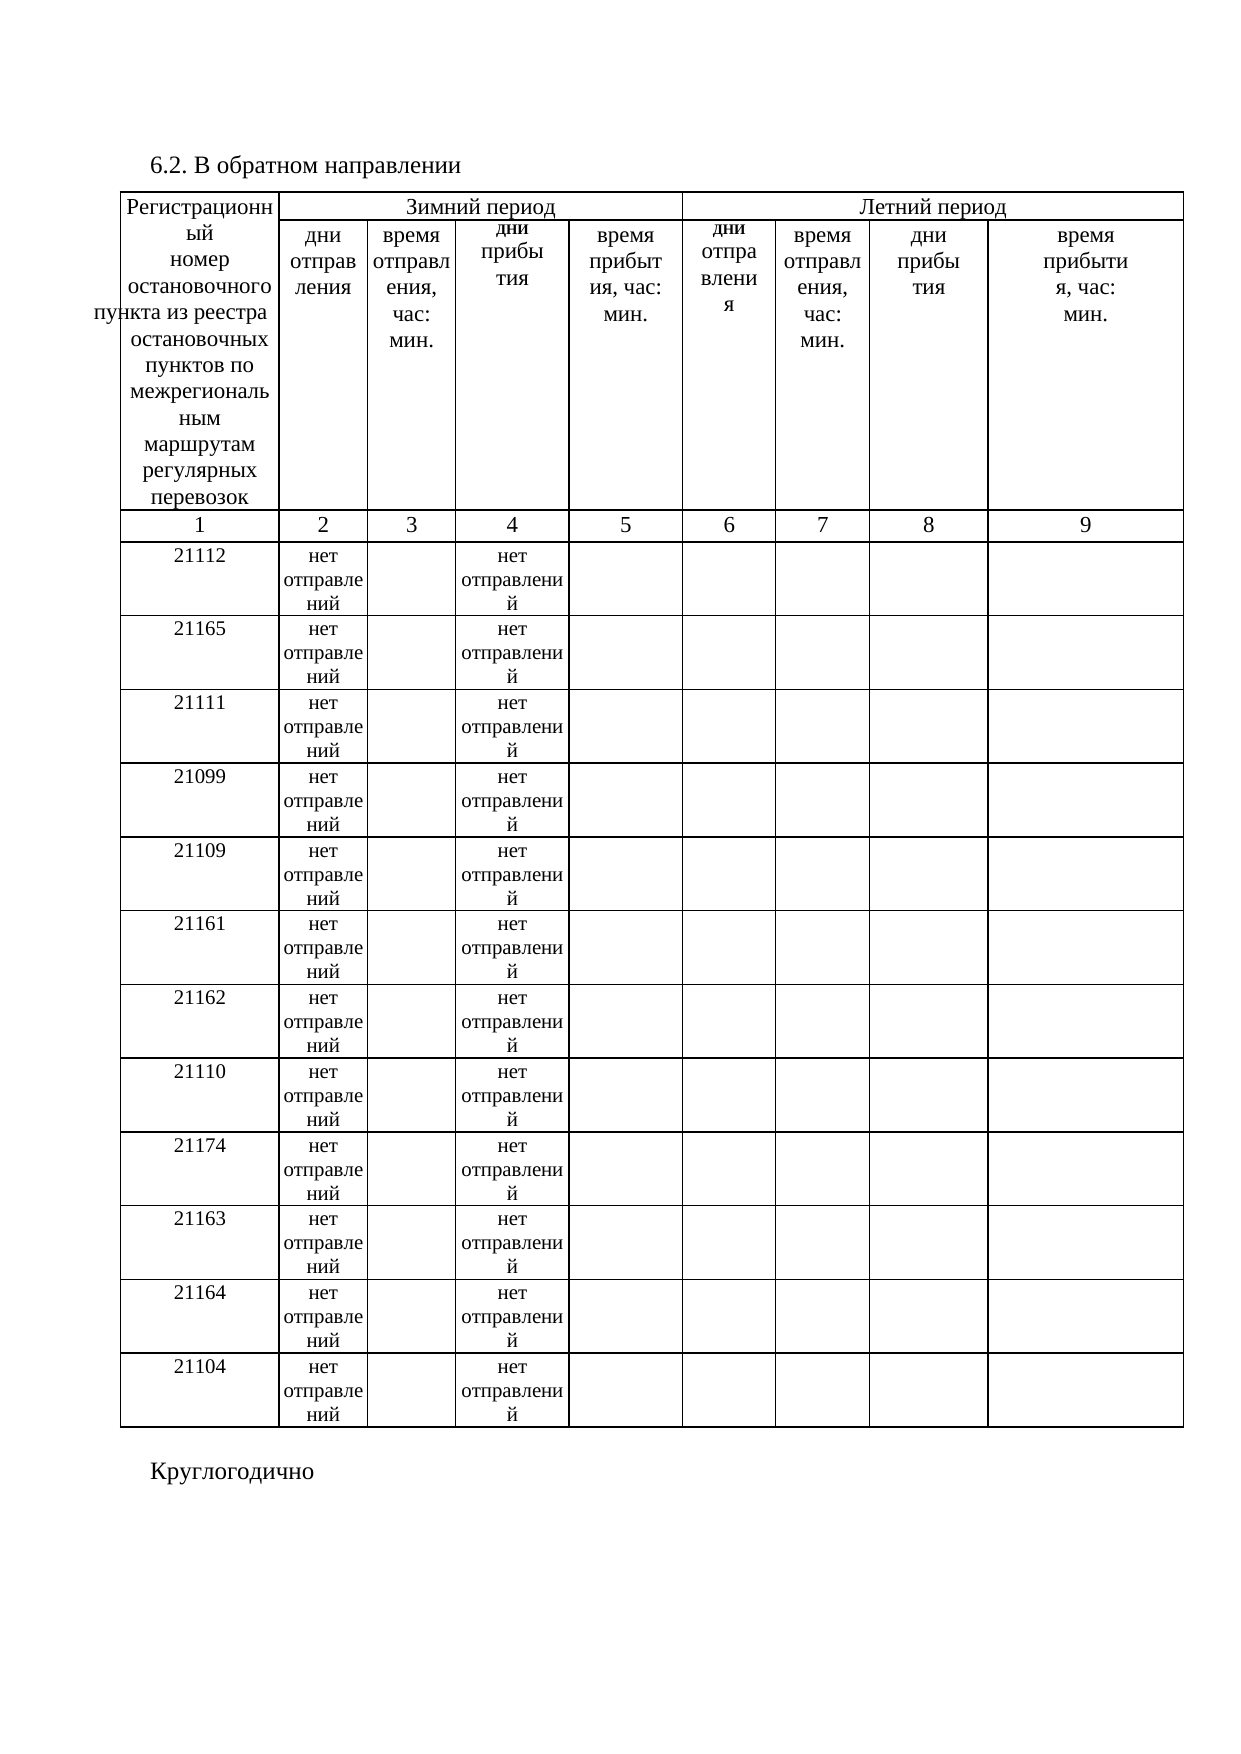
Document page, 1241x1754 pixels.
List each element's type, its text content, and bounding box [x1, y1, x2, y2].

table_cell [870, 1059, 987, 1131]
table_cell [870, 985, 987, 1057]
table_cell [368, 1206, 455, 1278]
table_cell [570, 690, 682, 762]
table_cell [570, 764, 682, 836]
table_cell [870, 1206, 987, 1278]
table_cell [368, 1059, 455, 1131]
table_header Зимний период [280, 193, 682, 219]
table_cell [776, 1354, 869, 1426]
table_cell [776, 543, 869, 615]
table_cell [989, 911, 1183, 983]
table_cell 21161 [121, 911, 278, 983]
table_cell 21165 [121, 616, 278, 688]
table_cell [570, 543, 682, 615]
table_cell [683, 911, 775, 983]
table_cell [776, 985, 869, 1057]
table_cell [776, 838, 869, 910]
table_cell 21174 [121, 1133, 278, 1205]
table_cell нет отправлений [280, 1280, 367, 1352]
table_cell время прибыт ия, час: мин. [570, 221, 682, 509]
table_cell ДНИ прибы тия [456, 221, 568, 509]
table_cell [776, 911, 869, 983]
table_cell [683, 543, 775, 615]
table_cell [989, 616, 1183, 688]
table_cell [570, 985, 682, 1057]
table_cell нет отправлений [456, 543, 568, 615]
table_cell [368, 616, 455, 688]
table_cell [683, 690, 775, 762]
table_cell нет отправлений [456, 911, 568, 983]
table_cell нет отправлений [456, 1133, 568, 1205]
table_cell [776, 764, 869, 836]
table_cell [870, 543, 987, 615]
table_cell нет отправлений [280, 543, 367, 615]
table_cell [776, 1133, 869, 1205]
table_cell 1 [121, 511, 278, 541]
table_cell [368, 1280, 455, 1352]
table_cell 2 [280, 511, 367, 541]
table_cell нет отправлений [280, 764, 367, 836]
table_cell [776, 1206, 869, 1278]
table_cell [368, 1354, 455, 1426]
table_cell [870, 690, 987, 762]
table_cell нет отправлений [456, 838, 568, 910]
table_cell 21162 [121, 985, 278, 1057]
table_cell дни отправ ления [280, 221, 367, 509]
table_cell нет отправлений [456, 1206, 568, 1278]
table_cell [989, 838, 1183, 910]
table_cell [570, 838, 682, 910]
table_cell [870, 838, 987, 910]
text 6.2. В обратном направлении [150, 150, 1090, 179]
table_cell [989, 1354, 1183, 1426]
table_cell нет отправлений [280, 985, 367, 1057]
table_cell [870, 1354, 987, 1426]
table_cell [776, 1280, 869, 1352]
table_cell [570, 616, 682, 688]
table_cell [989, 543, 1183, 615]
table_cell [870, 1280, 987, 1352]
table_cell нет отправлений [280, 690, 367, 762]
table_cell [368, 690, 455, 762]
table_cell 21110 [121, 1059, 278, 1131]
table_cell [989, 1206, 1183, 1278]
table_cell [989, 1059, 1183, 1131]
table_cell [776, 1059, 869, 1131]
table_cell нет отправлений [456, 985, 568, 1057]
table_cell [683, 1133, 775, 1205]
table_cell [683, 1059, 775, 1131]
table_header Регистрационный номер остановочного пункта из реестра остановочных пунктов по межрегиональным маршрутам регулярных перевозок [121, 193, 278, 509]
table_cell нет отправлений [456, 1280, 568, 1352]
table_cell дни прибы тия [870, 221, 987, 509]
table_cell [989, 1280, 1183, 1352]
table_cell [989, 1133, 1183, 1205]
table_cell 6 [683, 511, 775, 541]
table_cell [368, 764, 455, 836]
table_cell нет отправлений [456, 1354, 568, 1426]
table_cell [570, 1133, 682, 1205]
table_cell [870, 616, 987, 688]
table_cell [870, 911, 987, 983]
table_cell [683, 1280, 775, 1352]
table_cell нет отправлений [456, 690, 568, 762]
table_cell нет отправлений [280, 1354, 367, 1426]
table_cell [683, 616, 775, 688]
table_cell время прибыти я, час: мин. [989, 221, 1183, 509]
table_cell [683, 1354, 775, 1426]
table_cell 4 [456, 511, 568, 541]
table_cell нет отправлений [280, 1133, 367, 1205]
table_cell 9 [989, 511, 1183, 541]
table_cell 8 [870, 511, 987, 541]
table_cell [570, 1280, 682, 1352]
text Круглогодично [150, 1456, 1090, 1485]
table_cell [683, 838, 775, 910]
table_cell 21104 [121, 1354, 278, 1426]
table_cell 21109 [121, 838, 278, 910]
table_cell нет отправлений [280, 616, 367, 688]
table_cell нет отправлений [456, 616, 568, 688]
table_cell [870, 764, 987, 836]
table_cell 5 [570, 511, 682, 541]
table_cell 21111 [121, 690, 278, 762]
table_cell время отправл ения, час: мин. [368, 221, 455, 509]
table_cell 3 [368, 511, 455, 541]
table_cell [989, 985, 1183, 1057]
table_cell [570, 1354, 682, 1426]
table_cell [683, 764, 775, 836]
table_cell [570, 911, 682, 983]
table_cell [570, 1059, 682, 1131]
table_cell 21164 [121, 1280, 278, 1352]
table_cell нет отправлений [280, 1206, 367, 1278]
table_cell [776, 616, 869, 688]
table_cell [368, 1133, 455, 1205]
table_cell нет отправлений [456, 1059, 568, 1131]
table_cell ДНИ отпра влени я [683, 221, 775, 509]
table_cell [870, 1133, 987, 1205]
table_cell нет отправлений [456, 764, 568, 836]
table_cell [989, 764, 1183, 836]
table_header Летний период [683, 193, 1183, 219]
table_cell 7 [776, 511, 869, 541]
table_cell [368, 543, 455, 615]
table_cell 21163 [121, 1206, 278, 1278]
table_cell [368, 838, 455, 910]
table_cell [570, 1206, 682, 1278]
table_cell [683, 985, 775, 1057]
table_cell [989, 690, 1183, 762]
table_cell время отправл ения, час: мин. [776, 221, 869, 509]
table_cell [368, 911, 455, 983]
table_cell нет отправлений [280, 1059, 367, 1131]
table_cell [776, 690, 869, 762]
table_cell 21112 [121, 543, 278, 615]
table_cell нет отправлений [280, 911, 367, 983]
table_cell нет отправлений [280, 838, 367, 910]
table_cell [683, 1206, 775, 1278]
table_cell 21099 [121, 764, 278, 836]
table_cell [368, 985, 455, 1057]
